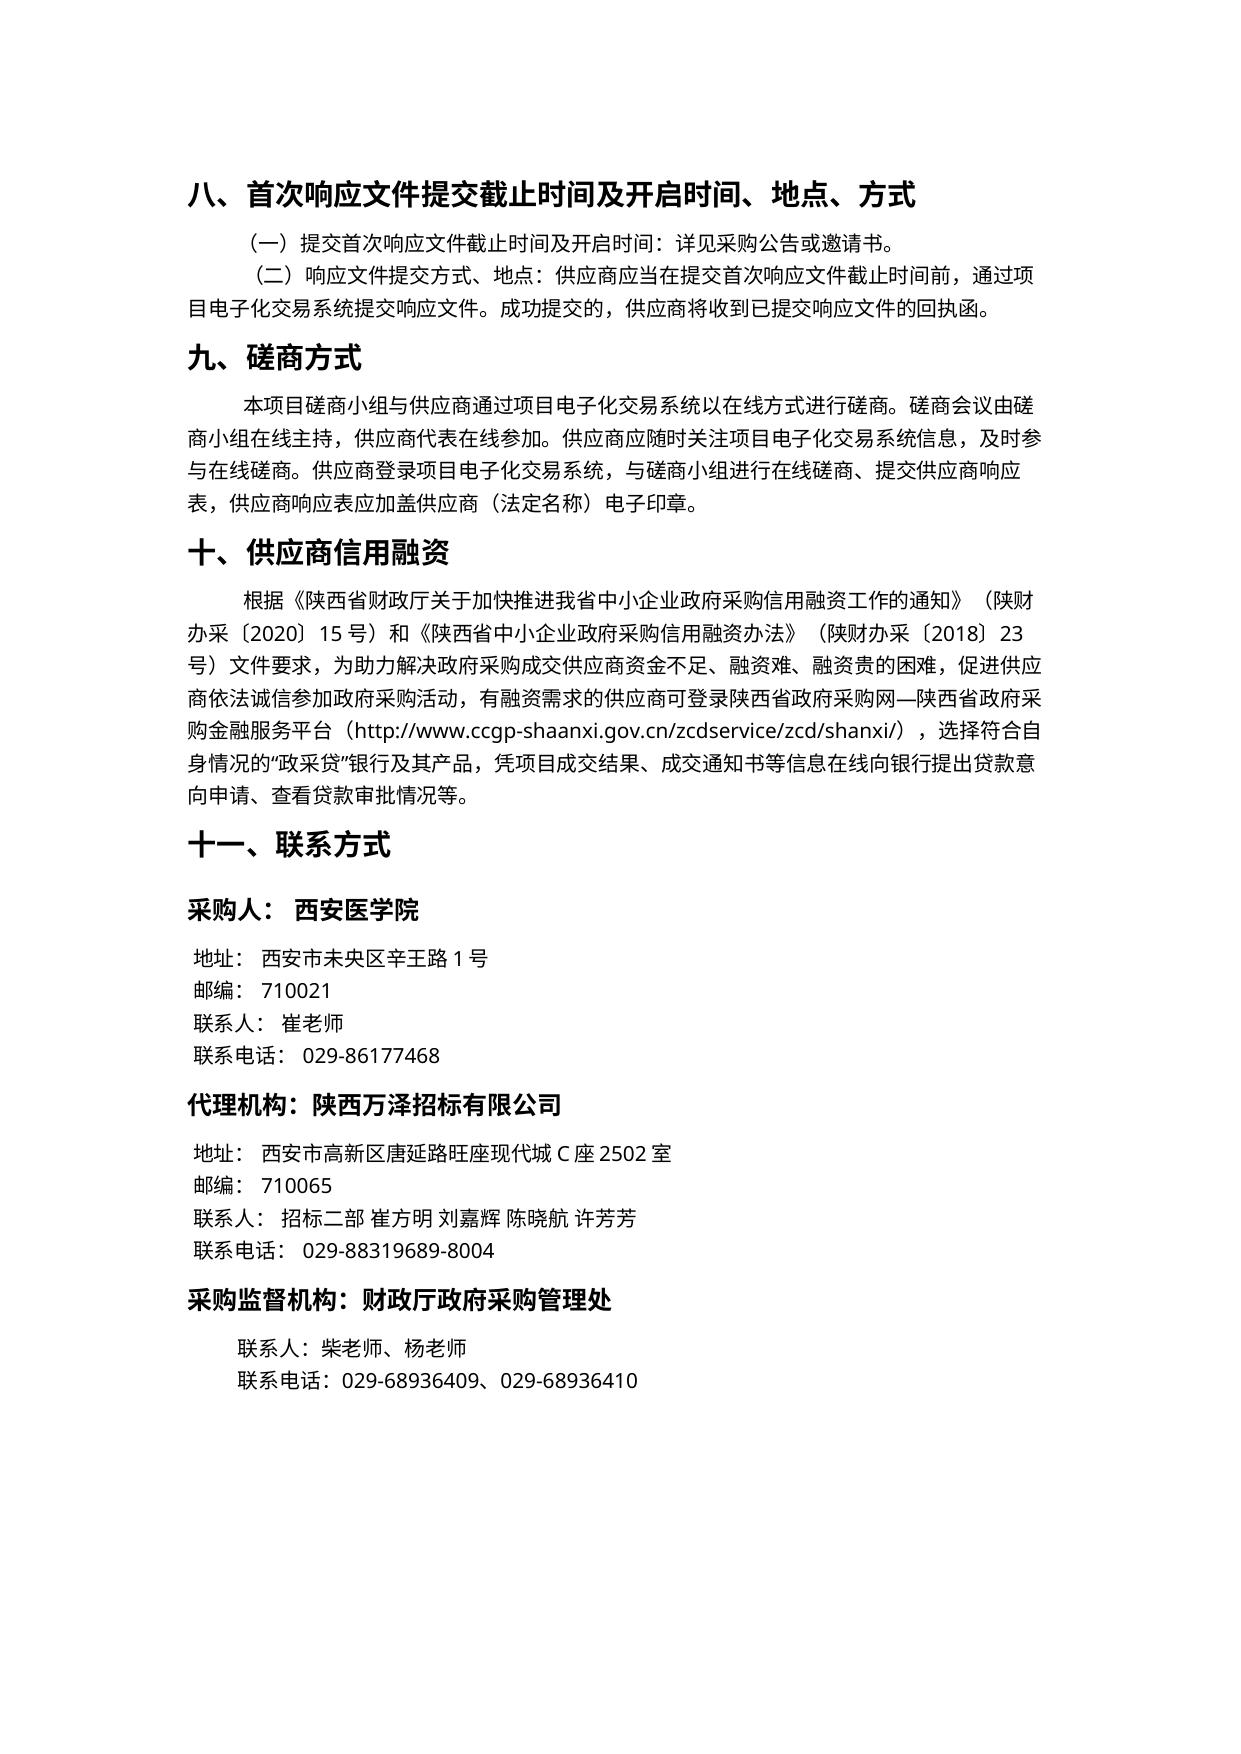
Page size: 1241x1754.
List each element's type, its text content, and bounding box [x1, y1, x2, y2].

text 采购监督机构：财政厅政府采购管理处 [187, 1267, 1053, 1332]
text 联系电话： 029-86177468 [187, 1039, 1053, 1072]
text 九、磋商方式 [187, 324, 1053, 389]
text 十一、联系方式 [187, 812, 1053, 877]
text 联系人：柴老师、杨老师 [187, 1332, 1053, 1364]
text 联系电话： 029-88319689-8004 [187, 1234, 1053, 1267]
text （二）响应文件提交方式、地点：供应商应当在提交首次响应文件截止时间前，通过项目电子化交易系统提交响应文件。成功提交的，供应商将收到已提交响应文件的回执函。 [187, 259, 1053, 324]
text 地址： 西安市高新区唐延路旺座现代城C座2502室 [187, 1137, 1053, 1169]
text 根据《陕西省财政厅关于加快推进我省中小企业政府采购信用融资工作的通知》（陕财办采〔2020〕15 号）和《陕西省中小企业政府采购信用融资办法》（陕财办采〔2018〕23 号）文件要求，为助力解决政府采购成交供应商资金不足、融资难、融资贵的困难，促进供应商依法诚信参加政府采购活动，有融资需求的供应商可登录陕西省政府采购网—陕西省政府采购金融服务平台（http://www.ccgp-shaanxi.gov.cn/zcdservice/zcd/shanxi/），选择符合自身情况的“政采贷”银行及其产品，凭项目成交结果、成交通知书等信息在线向银行提出贷款意向申请、查看贷款审批情况等。 [187, 584, 1053, 812]
text 地址： 西安市未央区辛王路1号 [187, 942, 1053, 974]
text 联系人： 崔老师 [187, 1007, 1053, 1039]
text 联系电话：029-68936409、029-68936410 [187, 1364, 1053, 1397]
text 联系人： 招标二部 崔方明 刘嘉辉 陈晓航 许芳芳 [187, 1202, 1053, 1234]
text 邮编： 710021 [187, 974, 1053, 1007]
text （一）提交首次响应文件截止时间及开启时间：详见采购公告或邀请书。 [187, 227, 1053, 259]
text 采购人： 西安医学院 [187, 877, 1053, 942]
text 本项目磋商小组与供应商通过项目电子化交易系统以在线方式进行磋商。磋商会议由磋商小组在线主持，供应商代表在线参加。供应商应随时关注项目电子化交易系统信息，及时参与在线磋商。供应商登录项目电子化交易系统，与磋商小组进行在线磋商、提交供应商响应表，供应商响应表应加盖供应商（法定名称）电子印章。 [187, 389, 1053, 519]
text 邮编： 710065 [187, 1169, 1053, 1202]
text 八、首次响应文件提交截止时间及开启时间、地点、方式 [187, 162, 1053, 227]
text 十、供应商信用融资 [187, 519, 1053, 584]
text 代理机构：陕西万泽招标有限公司 [187, 1072, 1053, 1137]
